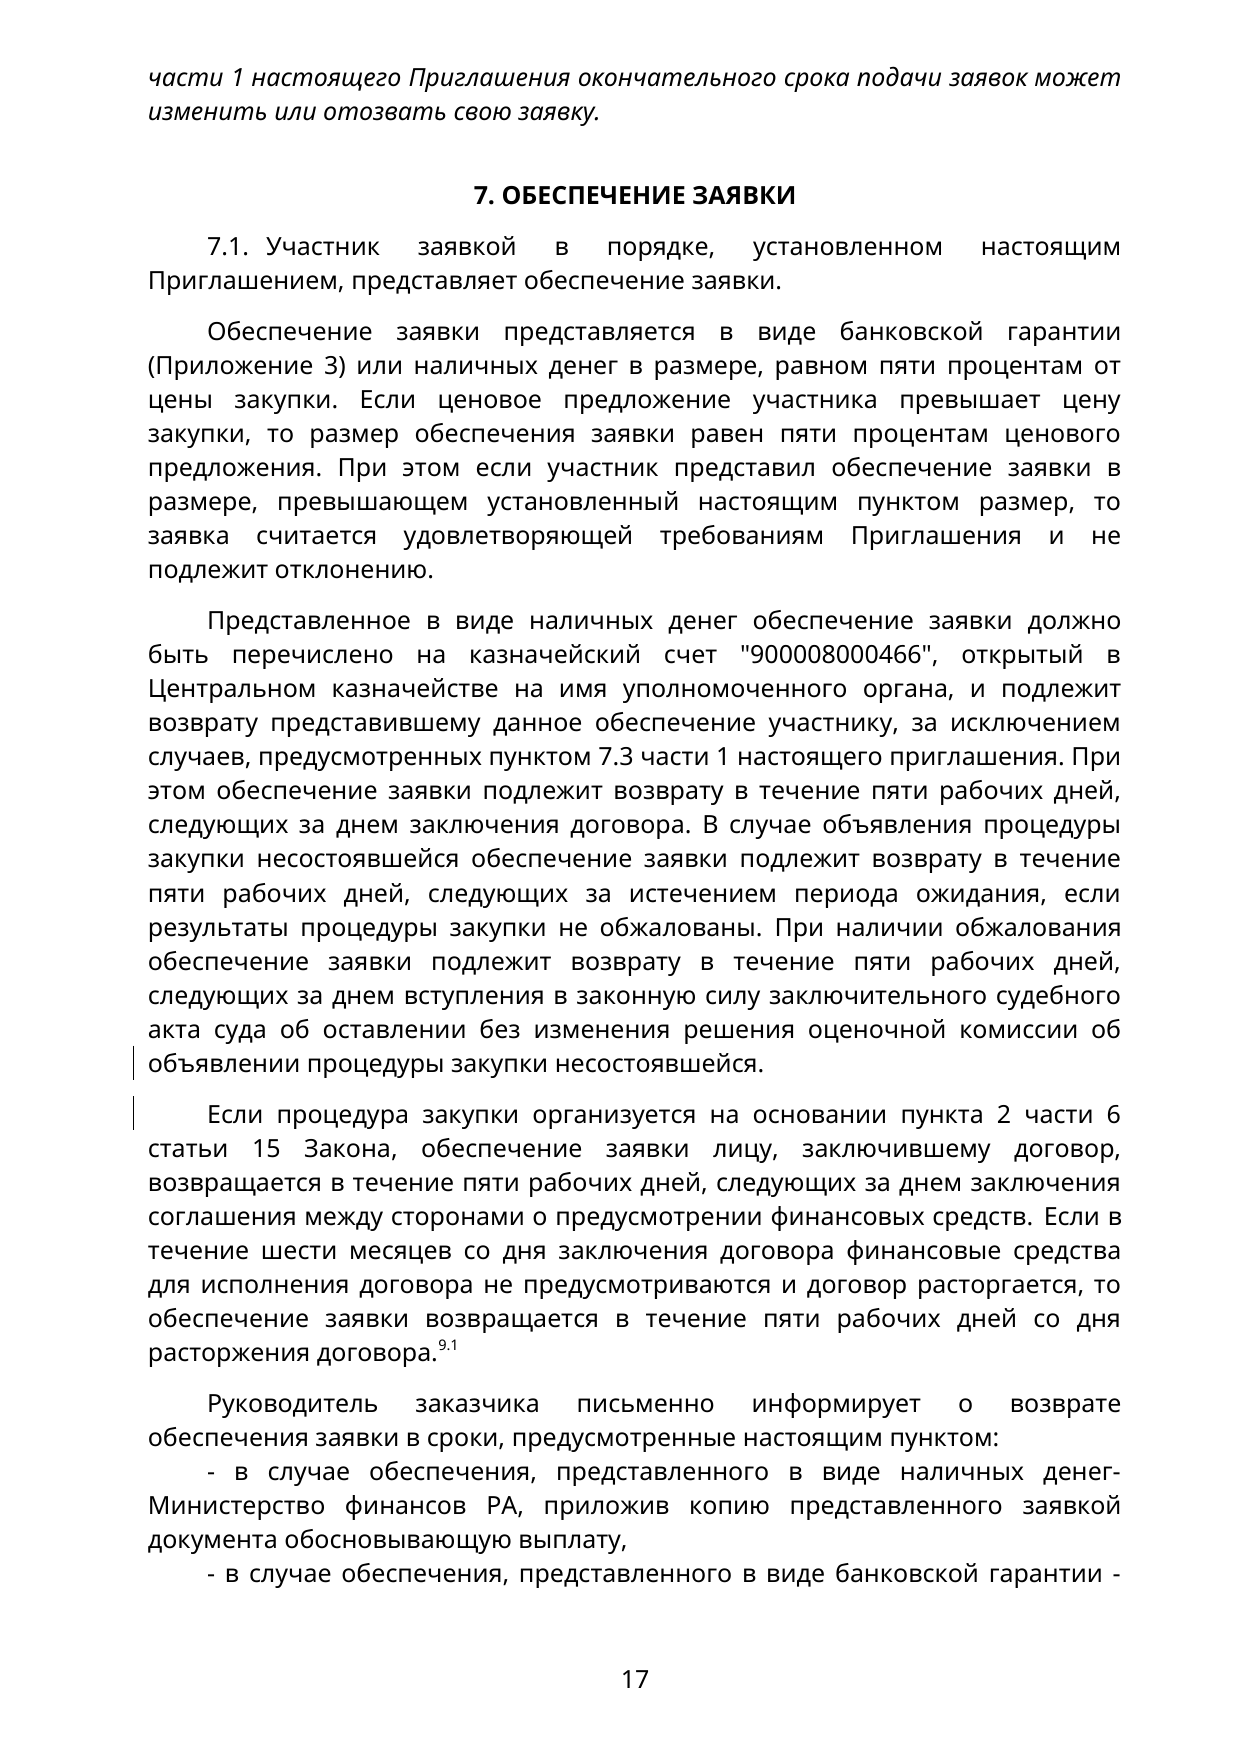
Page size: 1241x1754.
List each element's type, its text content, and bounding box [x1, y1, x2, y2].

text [148, 59, 1122, 127]
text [148, 1556, 1122, 1590]
text - в случае обеспечения, представленного в виде наличных денег-Министерствo финансов РА, приложив копию представленного заявкой документа обосновывающую выплату, [148, 1453, 1122, 1556]
text Если процедура закупки организуется на основании пункта 2 части 6 статьи 15 Закона, обеспечение заявки лицу, заключившему договор, возвращается в течение пяти рабочих дней, следующих за днем заключения соглашения между сторонами о предусмотрении финансовых средств. Если в течение шести месяцев со дня заключения договора финансовые средства для исполнения договора не предусмотриваются и договор расторгается, то обеспечение заявки возвращается в течение пяти рабочих дней со дня расторжения договора.9.1 [148, 1096, 1122, 1369]
text Представленное в виде наличных денег обеспечение заявки должно быть перечислено на казначейский счет "900008000466", открытый в Центральном казначействе на имя уполномоченного органа, и подлежит возврату представившему данное обеспечение участнику, за исключением случаев, предусмотренных пунктом 7.3 части 1 настоящего приглашения. При этом обеспечение заявки подлежит возврату в течение пяти рабочих дней, следующих за днем заключения договора. В случае объявления процедуры закупки несостоявшейся обеспечение заявки подлежит возврату в течение пяти рабочих дней, следующих за истечением периода ожидания, если результаты процедуры закупки не обжалованы. При наличии обжалования обеспечение заявки подлежит возврату в течение пяти рабочих дней, следующих за днем вступления в законную силу заключительного судебного акта суда об оставлении без изменения решения оценочной комиссии об объявлении процедуры закупки несостоявшейся. [148, 603, 1122, 1079]
text 7. ОБЕСПЕЧЕНИЕ ЗАЯВКИ [148, 178, 1122, 212]
text 7.1. Участник заявкой в порядке, установленном настоящим Приглашением, представляет обеспечение заявки. [148, 229, 1122, 297]
text Руководитель заказчика письменно информирует о возврате обеспечения заявки в сроки, предусмотренные настоящим пунктом: [148, 1385, 1122, 1453]
text Обеспечение заявки представляется в виде банковской гарантии (Приложение 3) или наличных денег в размере, равном пяти процентам от цены закупки. Если ценовое предложение участника превышает цену закупки, то размер обеспечения заявки равен пяти процентам ценового предложения. При этом если участник представил обеспечение заявки в размере, превышающем установленный настоящим пунктом размер, то заявка считается удовлетворяющей требованиям Приглашения и не подлежит отклонению. [148, 313, 1122, 586]
